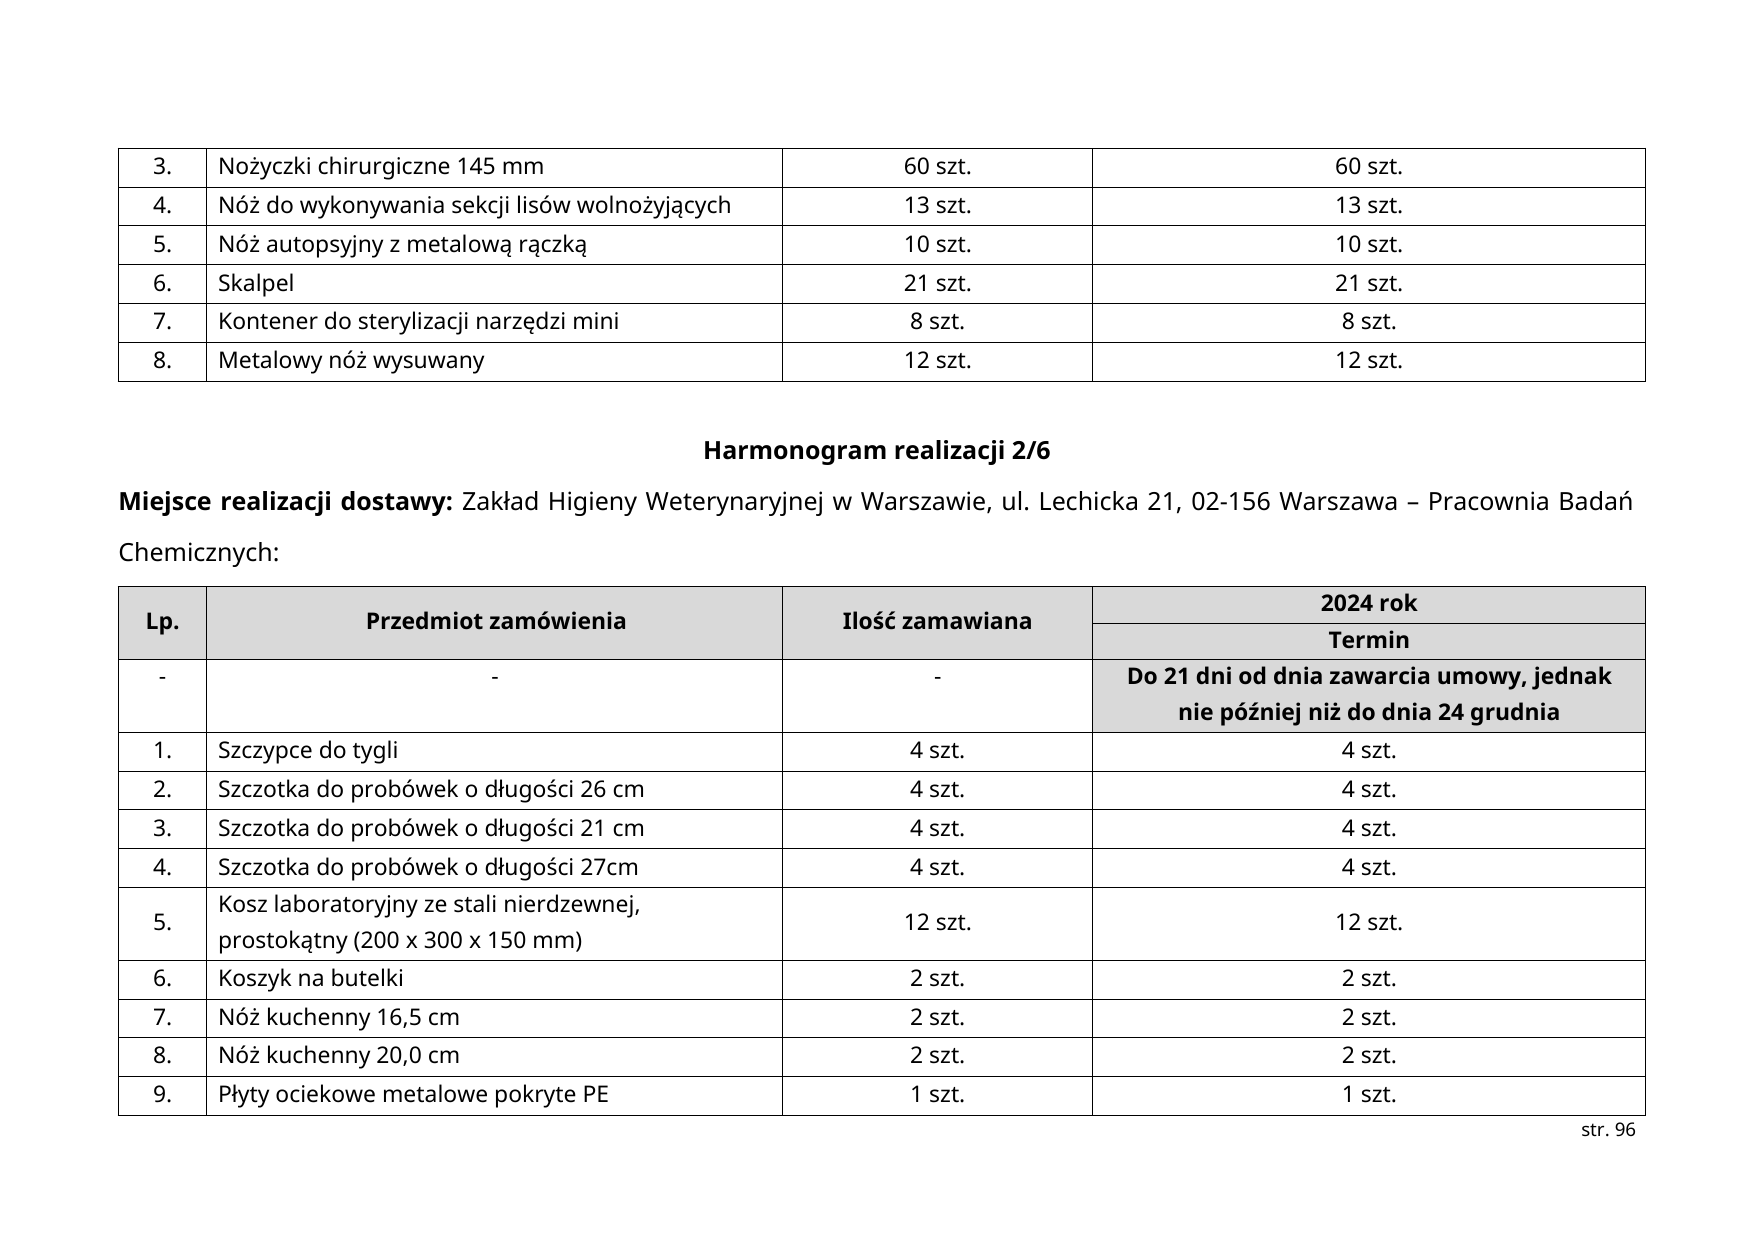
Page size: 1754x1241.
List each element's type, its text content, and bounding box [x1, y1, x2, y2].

table_cell 5. [119, 888, 206, 959]
text Miejsce realizacji dostawy: Zakład Higieny Weterynaryjnej w Warszawie, ul. Lechicka 21, 02-156 Warszawa – Pracownia Badań Chemicznych: [118, 484, 1636, 569]
table_cell 4 szt. [1093, 810, 1645, 848]
table_cell 3. [119, 810, 206, 848]
table_cell Szczotka do probówek o długości 26 cm [207, 772, 782, 809]
table_cell Termin [1093, 624, 1645, 659]
table_cell Skalpel [207, 265, 782, 303]
table_cell 6. [119, 265, 206, 303]
table_cell 2 szt. [1093, 1000, 1645, 1037]
table_cell 1 szt. [783, 1077, 1092, 1115]
table_cell 2 szt. [783, 1000, 1092, 1037]
table_cell 2 szt. [783, 961, 1092, 998]
table_cell 4 szt. [1093, 849, 1645, 887]
table_cell Nóż kuchenny 16,5 cm [207, 1000, 782, 1037]
table_cell 5. [119, 226, 206, 264]
table_cell Nóż do wykonywania sekcji lisów wolnożyjących [207, 188, 782, 225]
table_cell 10 szt. [1093, 226, 1645, 264]
table_cell 4 szt. [783, 772, 1092, 809]
table_cell Nóż kuchenny 20,0 cm [207, 1038, 782, 1076]
table_cell 8. [119, 1038, 206, 1076]
table_cell 4 szt. [1093, 733, 1645, 771]
table_cell 8. [119, 343, 206, 381]
table_cell 2 szt. [1093, 1038, 1645, 1076]
table_cell 7. [119, 304, 206, 342]
table_cell 1 szt. [1093, 1077, 1645, 1115]
table_cell Szczotka do probówek o długości 21 cm [207, 810, 782, 848]
table_header Ilość zamawiana [783, 587, 1092, 659]
table_cell 7. [119, 1000, 206, 1037]
table_cell - [207, 660, 782, 732]
table_cell 12 szt. [783, 888, 1092, 959]
table_cell 6. [119, 961, 206, 998]
table_cell Nożyczki chirurgiczne 145 mm [207, 149, 782, 187]
table_cell 13 szt. [1093, 188, 1645, 225]
table_cell 13 szt. [783, 188, 1092, 225]
table_header 2024 rok [1093, 587, 1645, 623]
table_cell 60 szt. [1093, 149, 1645, 187]
table_cell Do 21 dni od dnia zawarcia umowy, jednak nie później niż do dnia 24 grudnia [1093, 660, 1645, 732]
table_cell 4 szt. [783, 733, 1092, 771]
table_cell 2. [119, 772, 206, 809]
table_cell 9. [119, 1077, 206, 1115]
table_cell 4. [119, 849, 206, 887]
table_cell 2 szt. [783, 1038, 1092, 1076]
table_cell 4 szt. [783, 849, 1092, 887]
table_cell 12 szt. [783, 343, 1092, 381]
table_cell 2 szt. [1093, 961, 1645, 998]
table_cell 10 szt. [783, 226, 1092, 264]
table_cell 60 szt. [783, 149, 1092, 187]
table_header Lp. [119, 587, 206, 659]
table_cell Koszyk na butelki [207, 961, 782, 998]
table_cell Płyty ociekowe metalowe pokryte PE [207, 1077, 782, 1115]
table_cell 8 szt. [1093, 304, 1645, 342]
table_cell Metalowy nóż wysuwany [207, 343, 782, 381]
table_cell 8 szt. [783, 304, 1092, 342]
table_cell - [119, 660, 206, 732]
table_cell - [783, 660, 1092, 732]
table_cell 12 szt. [1093, 343, 1645, 381]
table_cell 21 szt. [1093, 265, 1645, 303]
table_cell 3. [119, 149, 206, 187]
table_cell 21 szt. [783, 265, 1092, 303]
table_cell 4 szt. [783, 810, 1092, 848]
table_cell Szczotka do probówek o długości 27cm [207, 849, 782, 887]
table_cell Szczypce do tygli [207, 733, 782, 771]
table_cell Nóż autopsyjny z metalową rączką [207, 226, 782, 264]
table_cell 12 szt. [1093, 888, 1645, 959]
text Harmonogram realizacji 2/6 [118, 433, 1636, 467]
table_cell Kosz laboratoryjny ze stali nierdzewnej, prostokątny (200 x 300 x 150 mm) [207, 888, 782, 959]
table_cell 4 szt. [1093, 772, 1645, 809]
table_cell 4. [119, 188, 206, 225]
table_cell 1. [119, 733, 206, 771]
table_header Przedmiot zamówienia [207, 587, 782, 659]
table_cell Kontener do sterylizacji narzędzi mini [207, 304, 782, 342]
